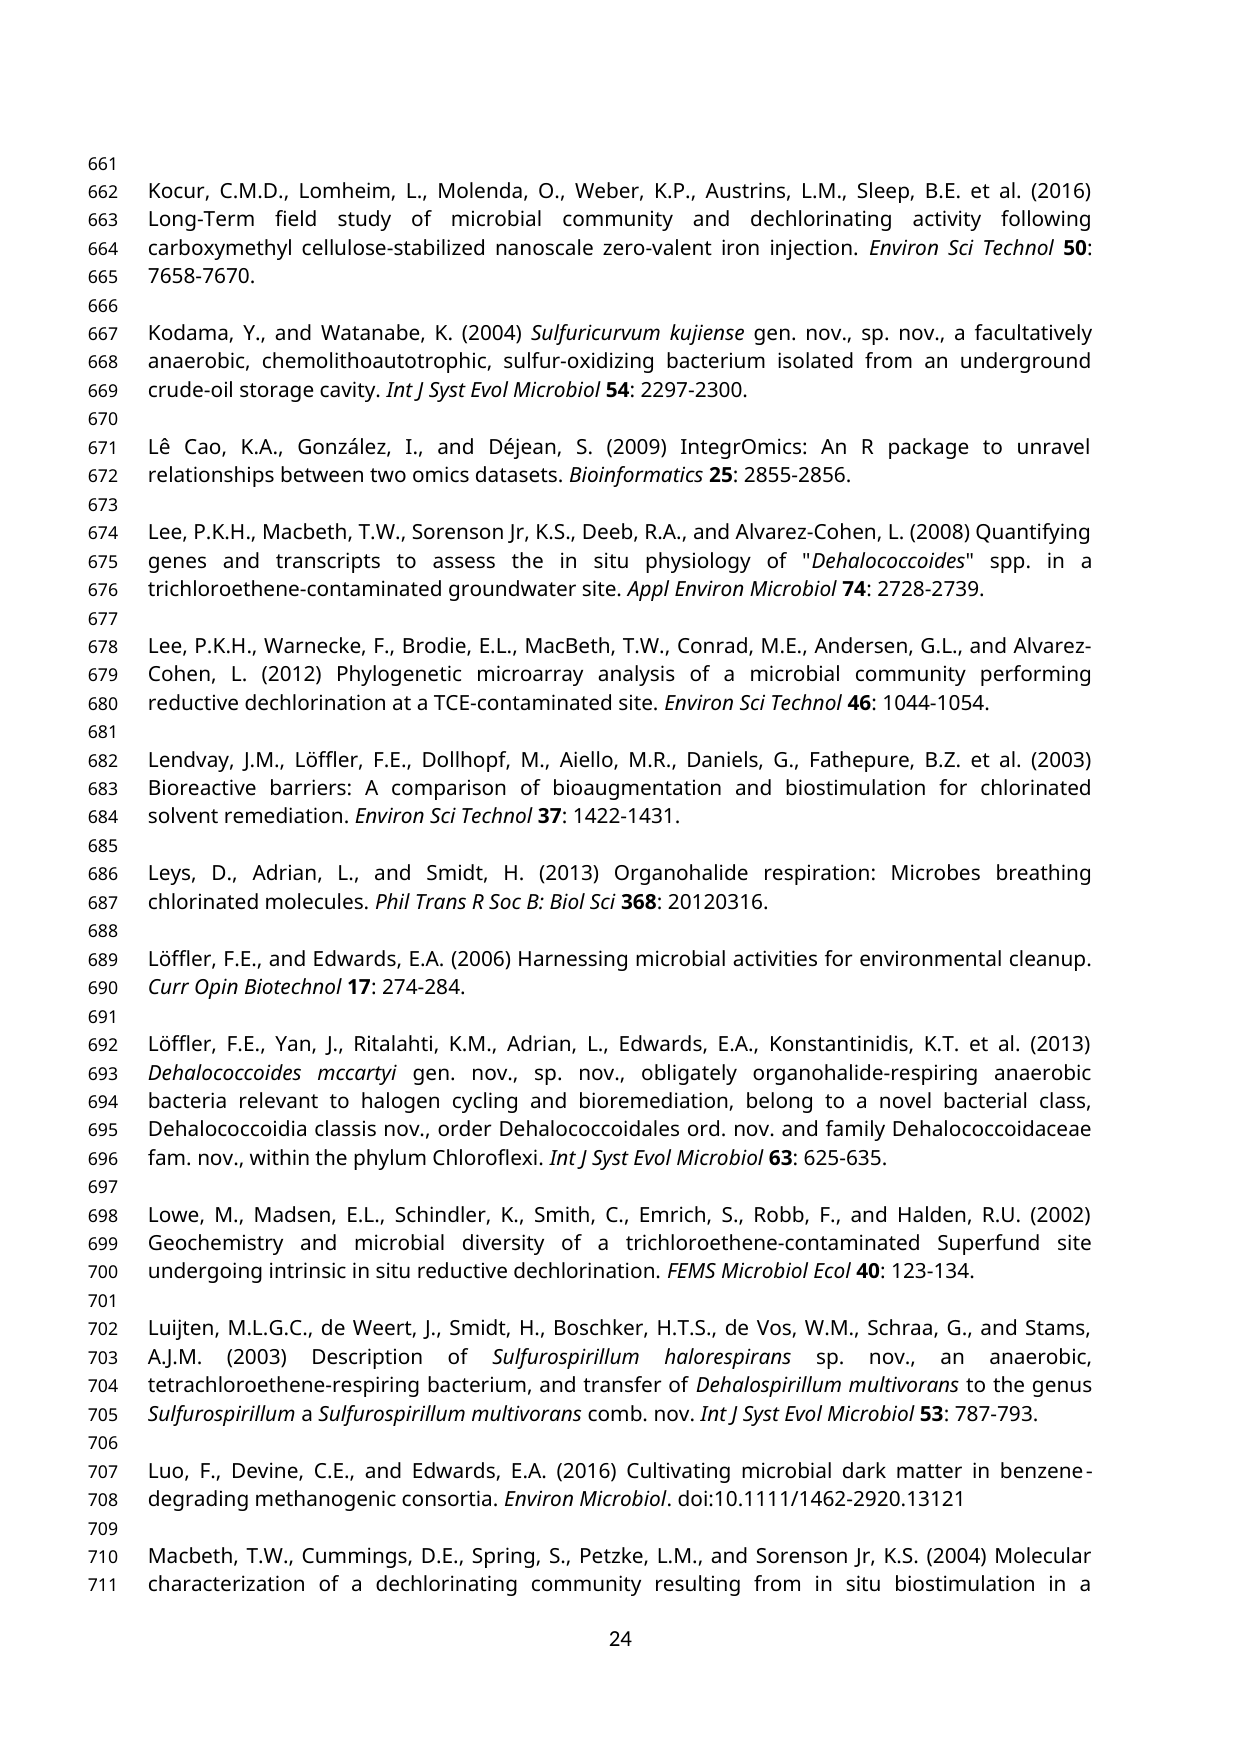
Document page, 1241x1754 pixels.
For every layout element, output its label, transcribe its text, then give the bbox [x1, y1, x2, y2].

text Lee, P.K.H., Macbeth, T.W., Sorenson Jr, K.S., Deeb, R.A., and Alvarez-Cohen, L. (2008) Quantifying genes and transcripts to assess the in situ physiology of "Dehalococcoides" spp. in a trichloroethene-contaminated groundwater site. Appl Environ Microbiol 74: 2728-2739. [148, 517, 1093, 603]
text Leys, D., Adrian, L., and Smidt, H. (2013) Organohalide respiration: Microbes breathing chlorinated molecules. Phil Trans R Soc B: Biol Sci 368: 20120316. [148, 858, 1093, 915]
text Lee, P.K.H., Warnecke, F., Brodie, E.L., MacBeth, T.W., Conrad, M.E., Andersen, G.L., and Alvarez-Cohen, L. (2012) Phylogenetic microarray analysis of a microbial community performing reductive dechlorination at a TCE-contaminated site. Environ Sci Technol 46: 1044-1054. [148, 631, 1093, 716]
text Luo, F., Devine, C.E., and Edwards, E.A. (2016) Cultivating microbial dark matter in benzene‐degrading methanogenic consortia. Environ Microbiol. doi:10.1111/1462-2920.13121 [148, 1456, 1093, 1513]
text Lendvay, J.M., Löffler, F.E., Dollhopf, M., Aiello, M.R., Daniels, G., Fathepure, B.Z. et al. (2003) Bioreactive barriers: A comparison of bioaugmentation and biostimulation for chlorinated solvent remediation. Environ Sci Technol 37: 1422-1431. [148, 745, 1093, 830]
text Kocur, C.M.D., Lomheim, L., Molenda, O., Weber, K.P., Austrins, L.M., Sleep, B.E. et al. (2016) Long-Term field study of microbial community and dechlorinating activity following carboxymethyl cellulose-stabilized nanoscale zero-valent iron injection. Environ Sci Technol 50: 7658-7670. [148, 176, 1093, 290]
text Löffler, F.E., Yan, J., Ritalahti, K.M., Adrian, L., Edwards, E.A., Konstantinidis, K.T. et al. (2013) Dehalococcoides mccartyi gen. nov., sp. nov., obligately organohalide-respiring anaerobic bacteria relevant to halogen cycling and bioremediation, belong to a novel bacterial class, Dehalococcoidia classis nov., order Dehalococcoidales ord. nov. and family Dehalococcoidaceae fam. nov., within the phylum Chloroflexi. Int J Syst Evol Microbiol 63: 625-635. [148, 1029, 1093, 1171]
text Lê Cao, K.A., González, I., and Déjean, S. (2009) IntegrOmics: An R package to unravel relationships between two omics datasets. Bioinformatics 25: 2855-2856. [148, 432, 1093, 489]
text Lowe, M., Madsen, E.L., Schindler, K., Smith, C., Emrich, S., Robb, F., and Halden, R.U. (2002) Geochemistry and microbial diversity of a trichloroethene-contaminated Superfund site undergoing intrinsic in situ reductive dechlorination. FEMS Microbiol Ecol 40: 123-134. [148, 1200, 1093, 1285]
text Kodama, Y., and Watanabe, K. (2004) Sulfuricurvum kujiense gen. nov., sp. nov., a facultatively anaerobic, chemolithoautotrophic, sulfur-oxidizing bacterium isolated from an underground crude-oil storage cavity. Int J Syst Evol Microbiol 54: 2297-2300. [148, 318, 1093, 403]
text Luijten, M.L.G.C., de Weert, J., Smidt, H., Boschker, H.T.S., de Vos, W.M., Schraa, G., and Stams, A.J.M. (2003) Description of Sulfurospirillum halorespirans sp. nov., an anaerobic, tetrachloroethene-respiring bacterium, and transfer of Dehalospirillum multivorans to the genus Sulfurospirillum a Sulfurospirillum multivorans comb. nov. Int J Syst Evol Microbiol 53: 787-793. [148, 1313, 1093, 1427]
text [148, 1541, 1093, 1598]
text Löffler, F.E., and Edwards, E.A. (2006) Harnessing microbial activities for environmental cleanup. Curr Opin Biotechnol 17: 274-284. [148, 944, 1093, 1001]
